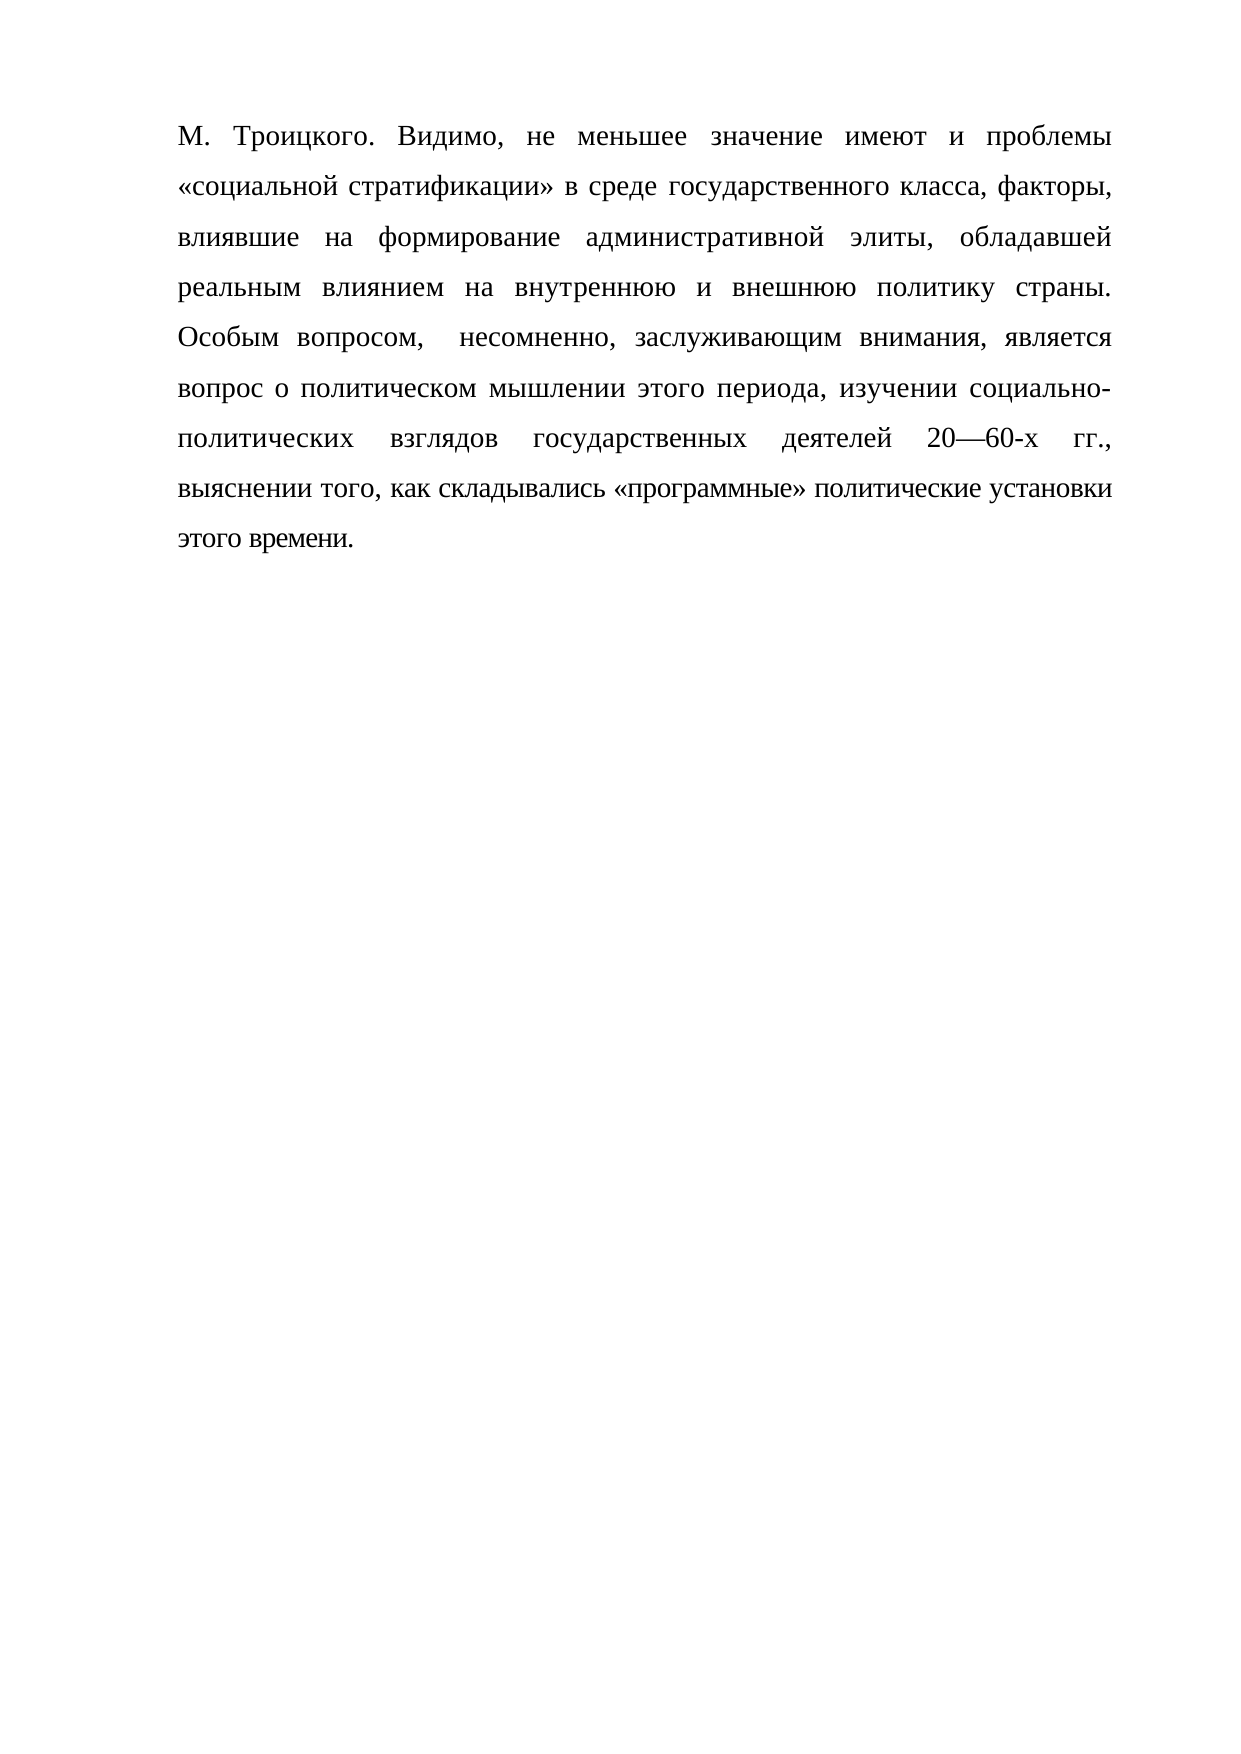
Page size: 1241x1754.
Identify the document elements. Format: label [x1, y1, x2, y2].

text [177, 118, 1113, 554]
